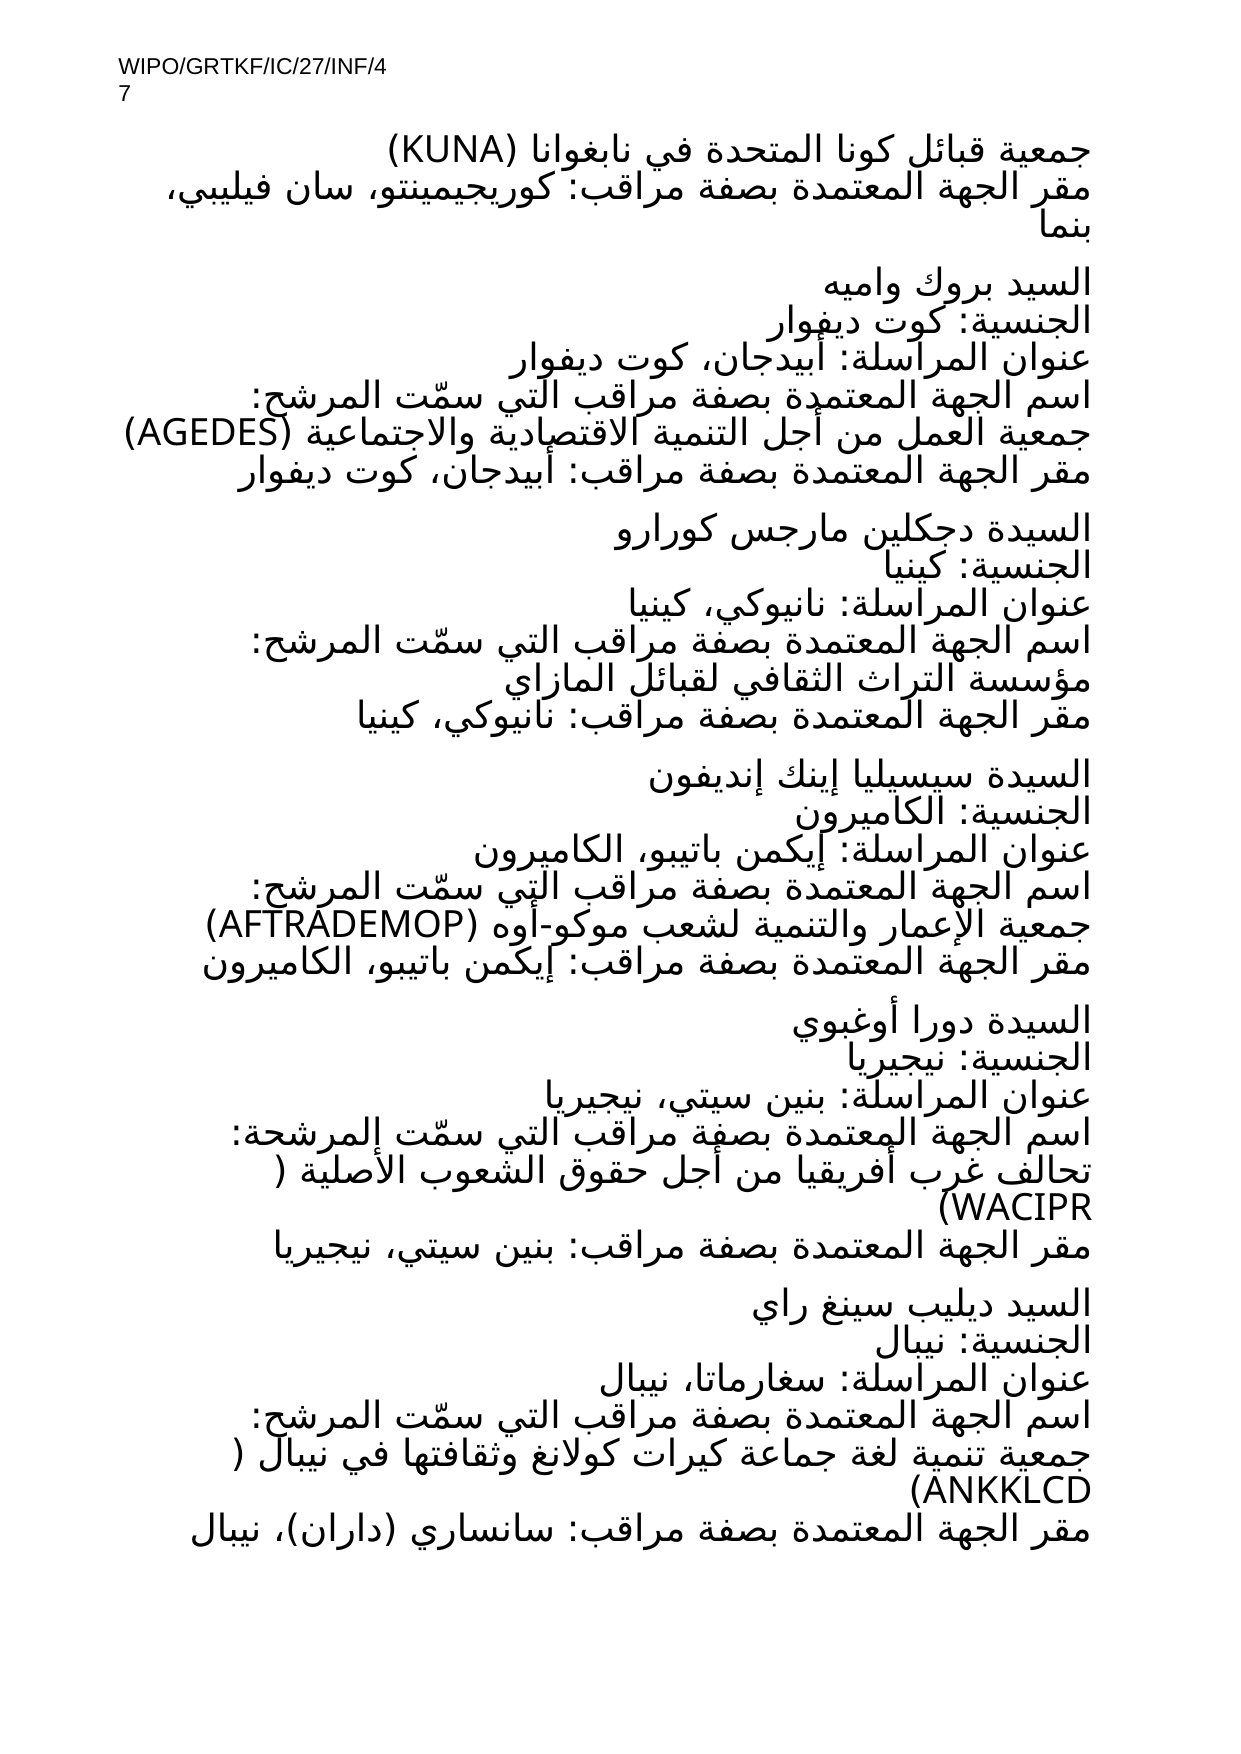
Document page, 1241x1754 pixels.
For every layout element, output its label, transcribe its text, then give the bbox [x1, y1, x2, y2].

text جمعية الإعمار والتنمية لشعب موكو-أوه (AFTRADEMOP) [118, 907, 1092, 945]
text جمعية تنمية لغة جماعة كيرات كولانغ وثقافتها في نيبال (ANKKLCD) [118, 1436, 1092, 1511]
text عنوان المراسلة: أبيدجان، كوت ديفوار [118, 341, 972, 378]
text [325, 1399, 996, 1436]
text اسم الجهة المعتمدة بصفة مراقب التي سمّت المرشحة: [118, 1116, 365, 1153]
text اسم الجهة المعتمدة بصفة مراقب التي سمّت المرشح: [962, 624, 1092, 661]
text اسم الجهة المعتمدة بصفة مراقب التي سمّت المرشح: [325, 624, 996, 661]
text عنوان المراسلة: سغارماتا، نيبال [118, 1361, 1092, 1399]
text اسم الجهة المعتمدة بصفة مراقب التي سمّت المرشح: [118, 624, 365, 661]
text تحالف غرب أفريقيا من أجل حقوق الشعوب الأصلية (WACIPR) [118, 1153, 1092, 1228]
text عنوان المراسلة: إيكمن باتيبو، الكاميرون [118, 832, 1092, 870]
text مقر الجهة المعتمدة بصفة مراقب: سانساري (داران)، نيبال [118, 1511, 1092, 1549]
text اسم الجهة المعتمدة بصفة مراقب التي سمّت المرشح: [962, 870, 1092, 907]
text السيدة سيسيليا إينك إنديفون [118, 757, 1092, 795]
text جمعية قبائل كونا المتحدة في نابغوانا (KUNA) [118, 132, 1092, 170]
text السيدة دورا أوغبوي [118, 1003, 1092, 1041]
text الجنسية: كينيا [118, 549, 1092, 586]
text مقر الجهة المعتمدة بصفة مراقب: نانيوكي، كينيا [969, 699, 1092, 736]
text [118, 1399, 365, 1436]
text السيد بروك واميه [118, 266, 1092, 303]
text عنوان المراسلة: نانيوكي، كينيا [118, 586, 1092, 624]
text عنوان المراسلة: أبيدجان، كوت ديفوار [932, 341, 1092, 378]
text اسم الجهة المعتمدة بصفة مراقب التي سمّت المرشحة: [962, 1116, 1092, 1153]
text مقر الجهة المعتمدة بصفة مراقب: كوريجيمينتو، سان فيليبي، بنما [118, 170, 1092, 245]
text السيدة دجكلين مارجس كورارو [118, 511, 1092, 549]
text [962, 1399, 1092, 1436]
text عنوان المراسلة: بنين سيتي، نيجيريا [118, 1078, 1092, 1116]
text مؤسسة التراث الثقافي لقبائل المازاي [118, 661, 1092, 699]
text الجنسية: كوت ديفوار [118, 303, 1092, 341]
text اسم الجهة المعتمدة بصفة مراقب التي سمّت المرشح: [118, 378, 1092, 416]
text مقر الجهة المعتمدة بصفة مراقب: نانيوكي، كينيا [118, 699, 1003, 736]
text السيد ديليب سينغ راي [118, 1286, 1092, 1324]
text مقر الجهة المعتمدة بصفة مراقب: أبيدجان، كوت ديفوار [118, 453, 1092, 491]
text جمعية العمل من أجل التنمية الاقتصادية والاجتماعية (AGEDES) [118, 416, 1092, 453]
text اسم الجهة المعتمدة بصفة مراقب التي سمّت المرشح: [325, 870, 996, 907]
text الجنسية: نيبال [118, 1324, 1092, 1361]
text مقر الجهة المعتمدة بصفة مراقب: إيكمن باتيبو، الكاميرون [118, 945, 1003, 982]
text الجنسية: نيجيريا [118, 1041, 1092, 1078]
text اسم الجهة المعتمدة بصفة مراقب التي سمّت المرشح: [118, 870, 365, 907]
text اسم الجهة المعتمدة بصفة مراقب التي سمّت المرشحة: [325, 1116, 996, 1153]
text مقر الجهة المعتمدة بصفة مراقب: إيكمن باتيبو، الكاميرون [969, 945, 1092, 982]
text مقر الجهة المعتمدة بصفة مراقب: بنين سيتي، نيجيريا [118, 1228, 1092, 1266]
text الجنسية: الكاميرون [118, 795, 1092, 832]
